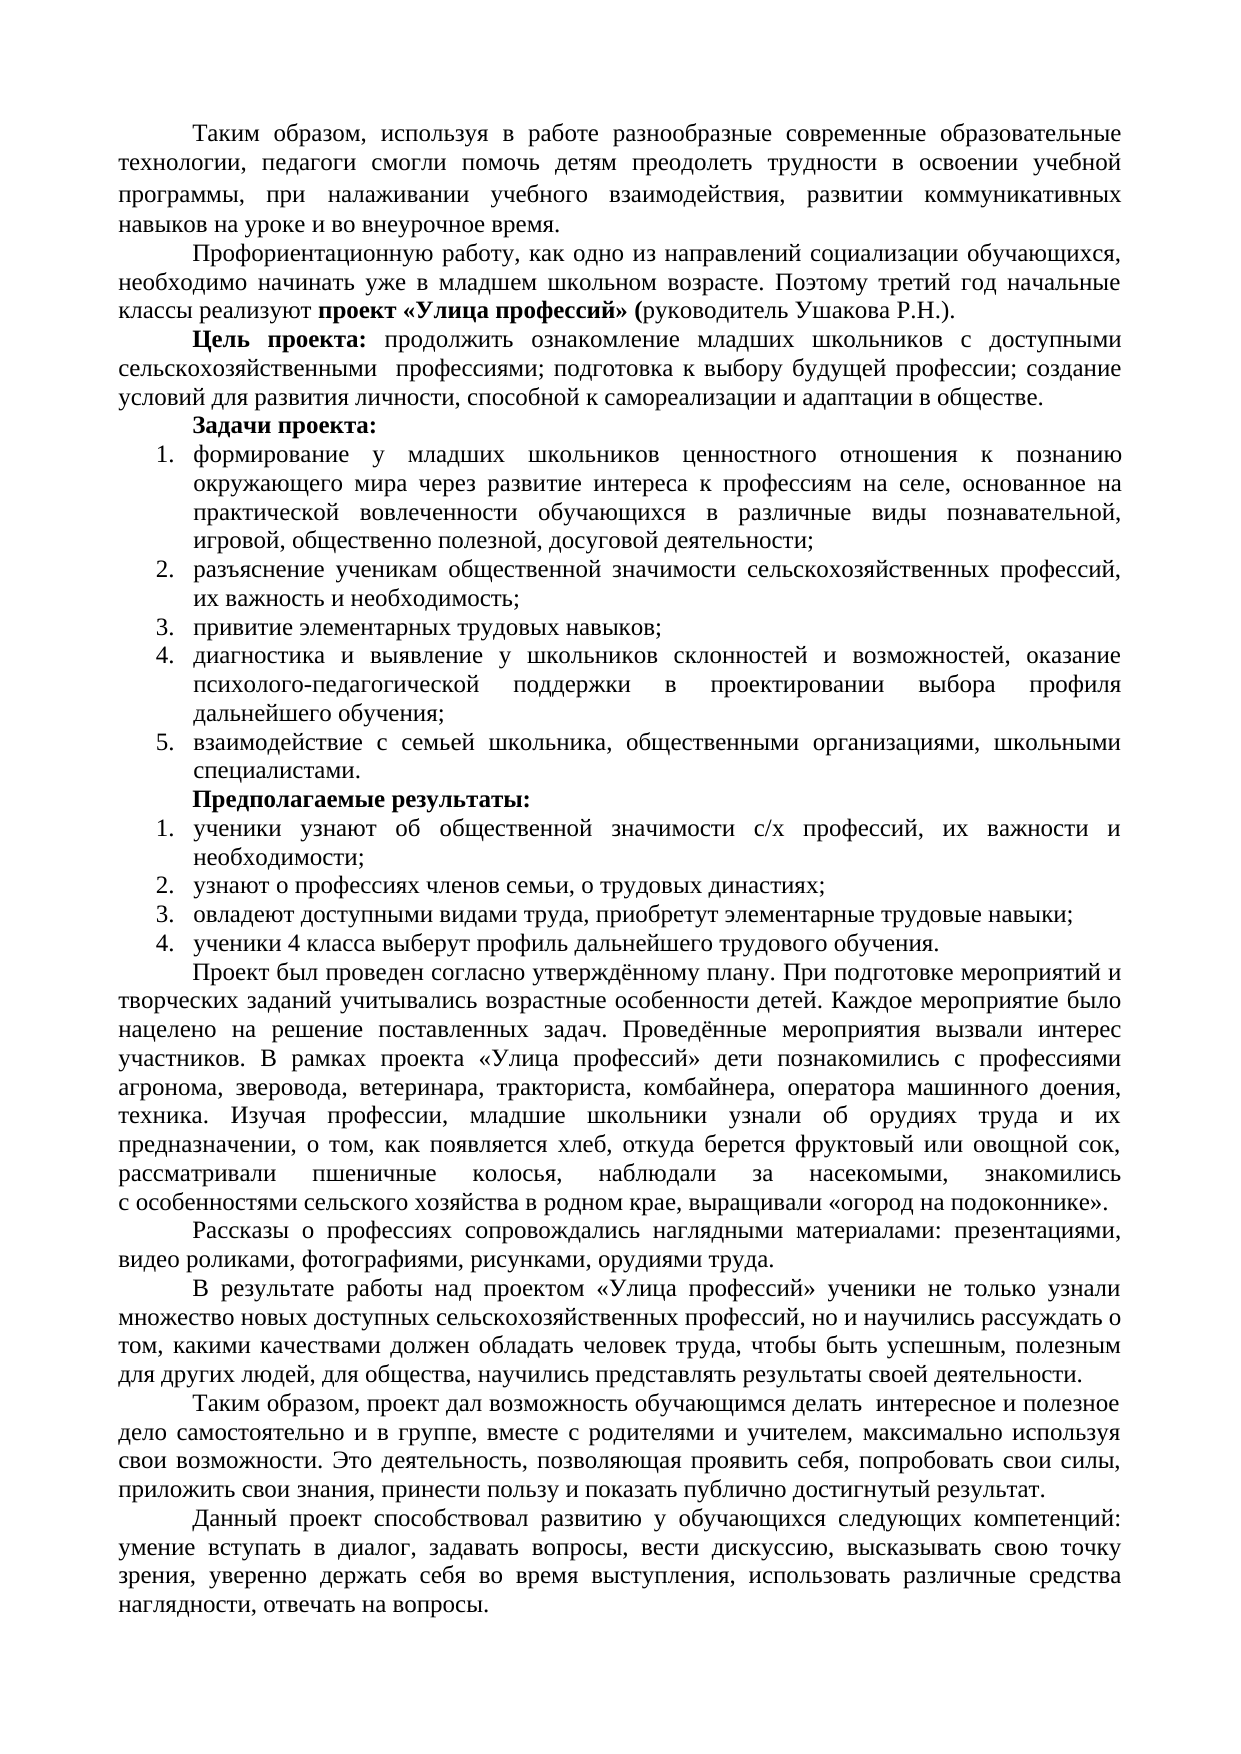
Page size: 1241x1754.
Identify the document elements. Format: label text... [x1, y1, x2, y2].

text Цель проекта: продолжить ознакомление младших школьников с доступными сельскохозяйственными профессиями; подготовка к выбору будущей профессии; создание условий для развития личности, способной к самореализации и адаптации в обществе. [118, 324, 1122, 410]
list диагностика и выявление у школьников склонностей и возможностей, оказание психолого-педагогической поддержки в проектировании выбора профиля дальнейшего обучения; [156, 640, 1122, 727]
list разъяснение ученикам общественной значимости сельскохозяйственных профессий, их важность и необходимость; [156, 554, 1122, 612]
text Данный проект способствовал развитию у обучающихся следующих компетенций: умение вступать в диалог, задавать вопросы, вести дискуссию, высказывать свою точку зрения, уверенно держать себя во время выступления, использовать различные средства наглядности, отвечать на вопросы. [118, 1503, 1122, 1618]
text В результате работы над проектом «Улица профессий» ученики не только узнали множество новых доступных сельскохозяйственных профессий, но и научились рассуждать о том, какими качествами должен обладать человек труда, чтобы быть успешным, полезным для других людей, для общества, научились представлять результаты своей деятельности. [118, 1273, 1122, 1388]
list привитие элементарных трудовых навыков; [156, 612, 1122, 640]
text Таким образом, используя в работе разнообразные современные образовательные технологии, педагоги смогли помочь детям преодолеть трудности в освоении учебной программы, при налаживании учебного взаимодействия, развитии коммуникативных навыков на уроке и во внеурочное время. [118, 118, 1122, 238]
list ученики узнают об общественной значимости с/х профессий, их важности и необходимости; [156, 813, 1122, 870]
list ученики 4 класса выберут профиль дальнейшего трудового обучения. [156, 928, 1122, 957]
text Профориентационную работу, как одно из направлений социализации обучающихся, необходимо начинать уже в младшем школьном возрасте. Поэтому третий год начальные классы реализуют проект «Улица профессий» (руководитель Ушакова Р.Н.). [118, 238, 1122, 324]
list узнают о профессиях членов семьи, о трудовых династиях; [156, 870, 1122, 899]
text Проект был проведен согласно утверждённому плану. При подготовке мероприятий и творческих заданий учитывались возрастные особенности детей. Каждое мероприятие было нацелено на решение поставленных задач. Проведённые мероприятия вызвали интерес участников. В рамках проекта «Улица профессий» дети познакомились с профессиями агронома, зверовода, ветеринара, тракториста, комбайнера, оператора машинного доения, техника. Изучая профессии, младшие школьники узнали об орудиях труда и их предназначении, о том, как появляется хлеб, откуда берется фруктовый или овощной сок, рассматривали пшеничные колосья, наблюдали за насекомыми, знакомились с особенностями сельского хозяйства в родном крае, выращивали «огород на подоконнике». [118, 957, 1122, 1215]
text Предполагаемые результаты: [118, 784, 1122, 813]
list формирование у младших школьников ценностного отношения к познанию окружающего мира через развитие интереса к профессиям на селе, основанное на практической вовлеченности обучающихся в различные виды познавательной, игровой, общественно полезной, досуговой деятельности; [156, 439, 1122, 554]
list взаимодействие с семьей школьника, общественными организациями, школьными специалистами. [156, 727, 1122, 784]
text Таким образом, проект дал возможность обучающимся делать интересное и полезное дело самостоятельно и в группе, вместе с родителями и учителем, максимально используя свои возможности. Это деятельность, позволяющая проявить себя, попробовать свои силы, приложить свои знания, принести пользу и показать публично достигнутый результат. [118, 1388, 1122, 1503]
text Рассказы о профессиях сопровождались наглядными материалами: презентациями, видео роликами, фотографиями, рисунками, орудиями труда. [118, 1215, 1122, 1273]
text Задачи проекта: [118, 410, 1122, 439]
list овладеют доступными видами труда, приобретут элементарные трудовые навыки; [156, 899, 1122, 928]
